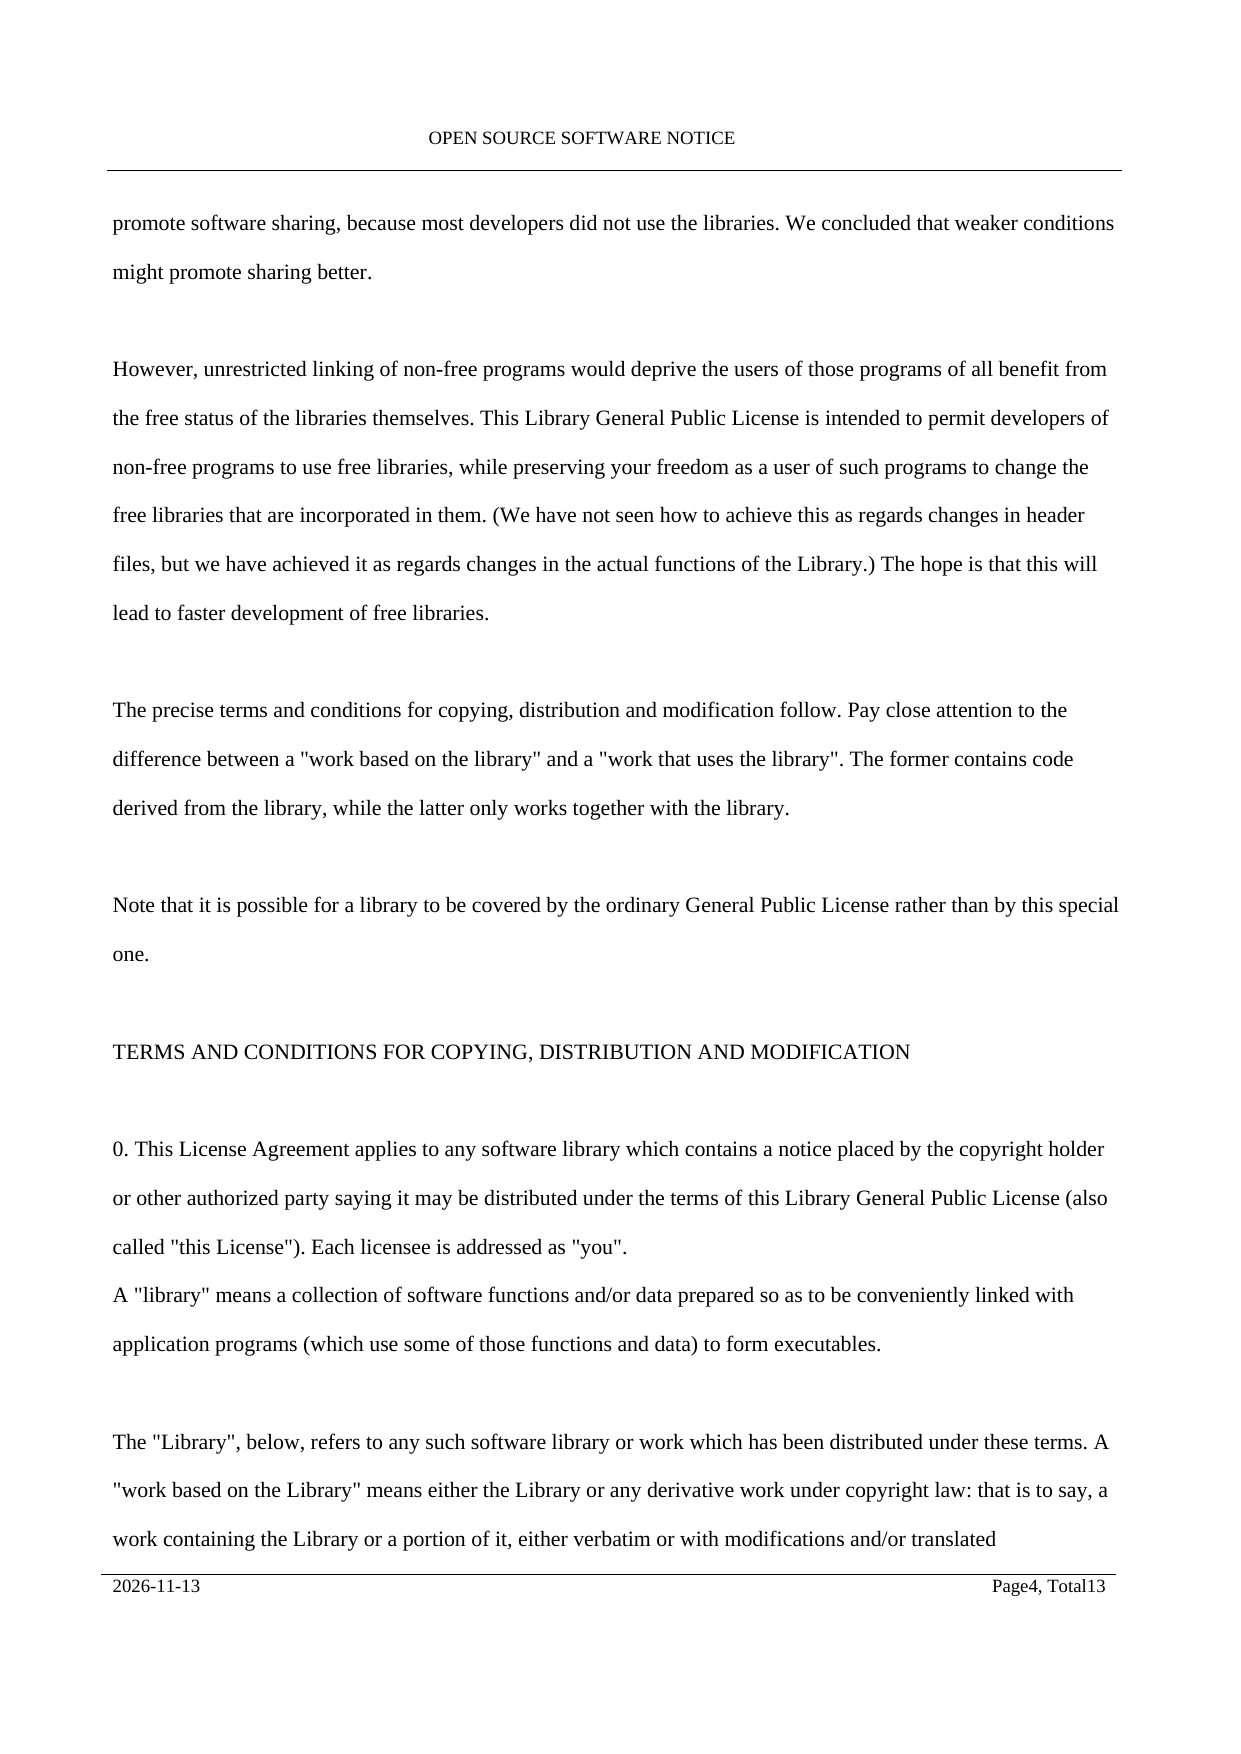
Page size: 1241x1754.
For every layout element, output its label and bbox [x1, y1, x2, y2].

text [112, 206, 1128, 1555]
